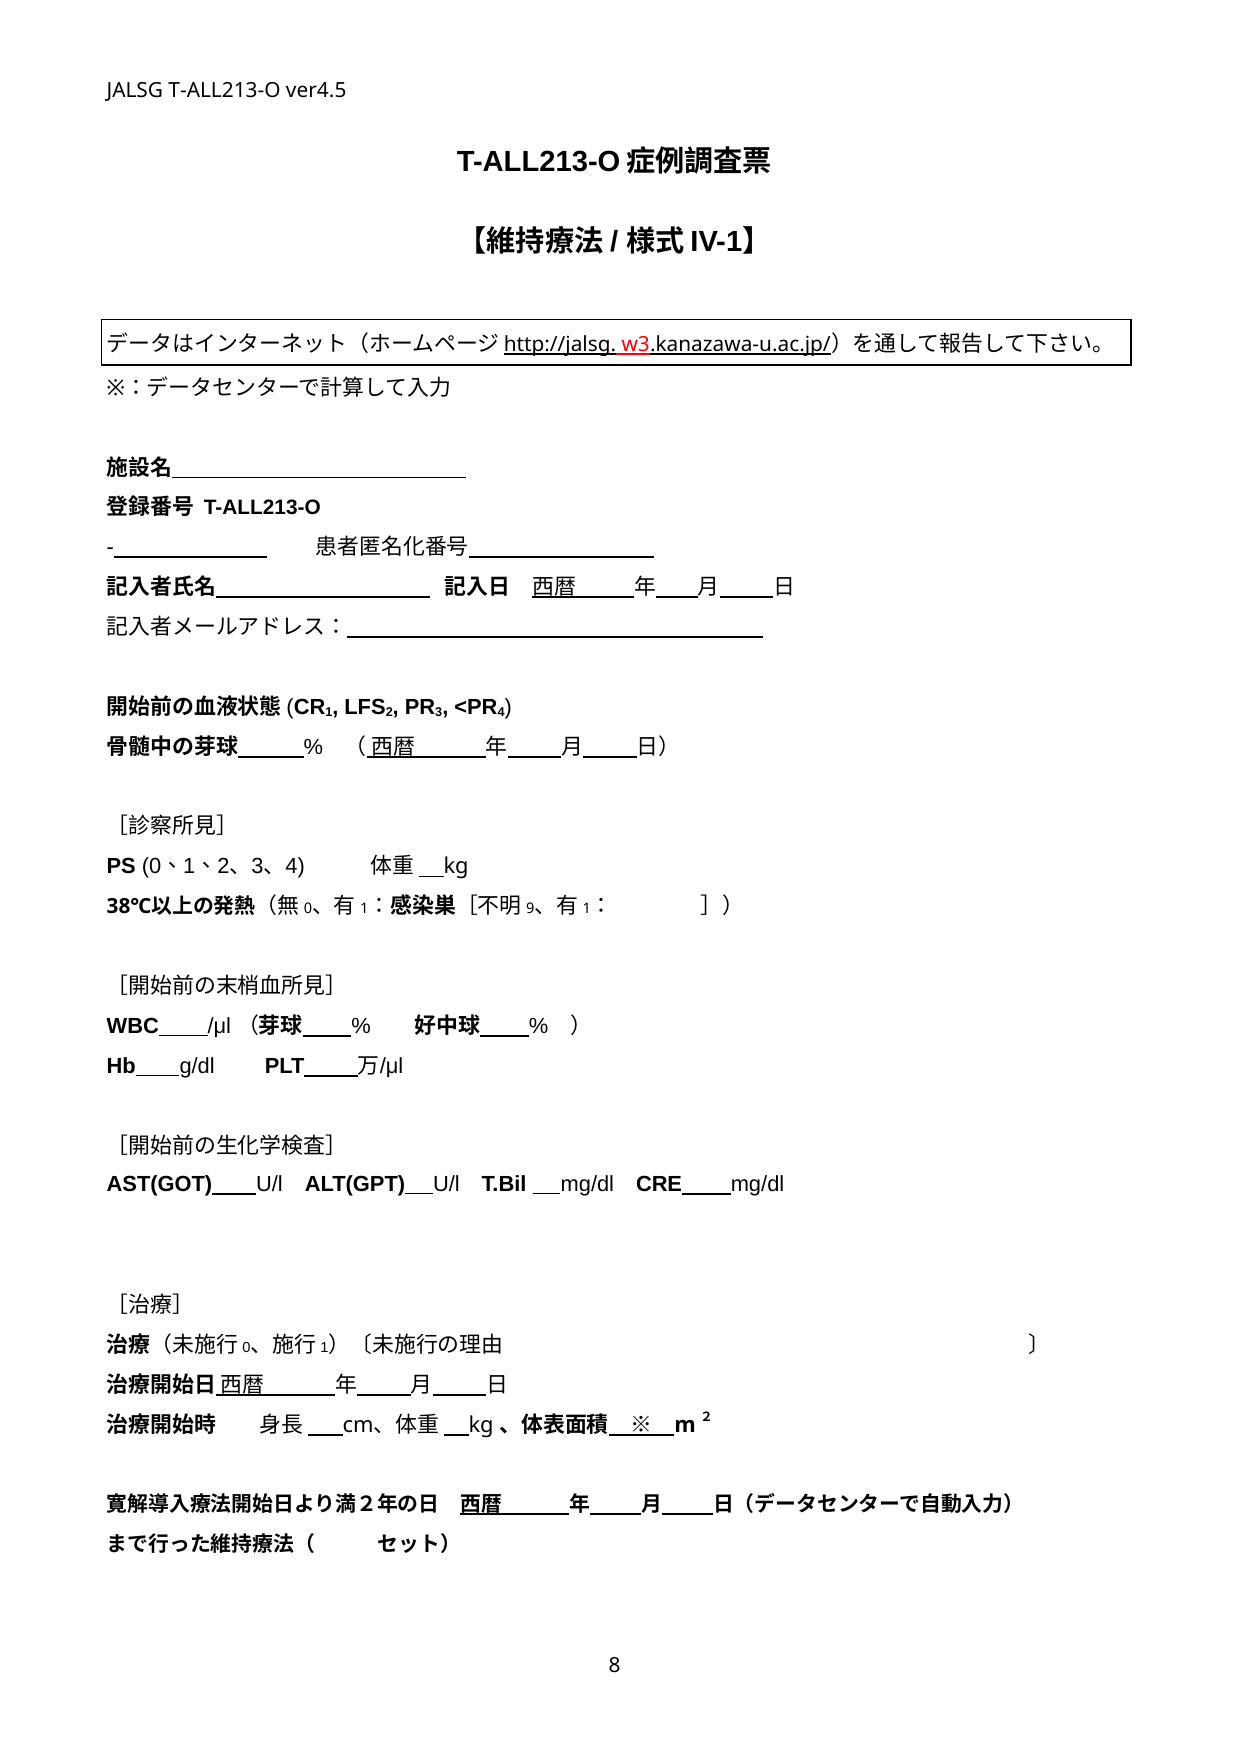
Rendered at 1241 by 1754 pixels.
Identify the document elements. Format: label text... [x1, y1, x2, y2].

text 【維持療法 / 様式IV-1】 [106, 199, 1122, 278]
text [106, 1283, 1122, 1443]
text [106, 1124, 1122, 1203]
text 施設名 [106, 445, 1122, 485]
text 登録番号 T-ALL213-O [106, 485, 1122, 525]
text PS (0、1、2、3、4) 体重 kg [106, 844, 1122, 884]
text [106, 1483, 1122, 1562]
text 記入者メールアドレス： [106, 605, 1122, 645]
text データはインターネット（ホームページhttp://jalsg. w3.kanazawa-u.ac.jp/）を通して報告して下さい。 [102, 320, 1130, 364]
text - 患者匿名化番号 [106, 525, 1122, 565]
text ［開始前の末梢血所見］ [106, 964, 1122, 1004]
text 骨髄中の芽球 % （ 西暦 年 月 日） [106, 725, 1122, 764]
text WBC /μl （芽球 % 好中球 % ） [106, 1004, 1122, 1044]
text T-ALL213-O症例調査票 [106, 119, 1122, 199]
text ※：データセンターで計算して入力 [106, 366, 1122, 406]
text 開始前の血液状態 (CR1, LFS2, PR3, <PR4) [106, 685, 1122, 725]
text 38℃以上の発熱（無0、有1：感染巣［不明9、有1： ］） [106, 884, 1122, 924]
text ［診察所見］ [106, 804, 1122, 844]
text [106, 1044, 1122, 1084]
text 記入者氏名 記入日 西暦 年 月 日 [106, 565, 1122, 605]
